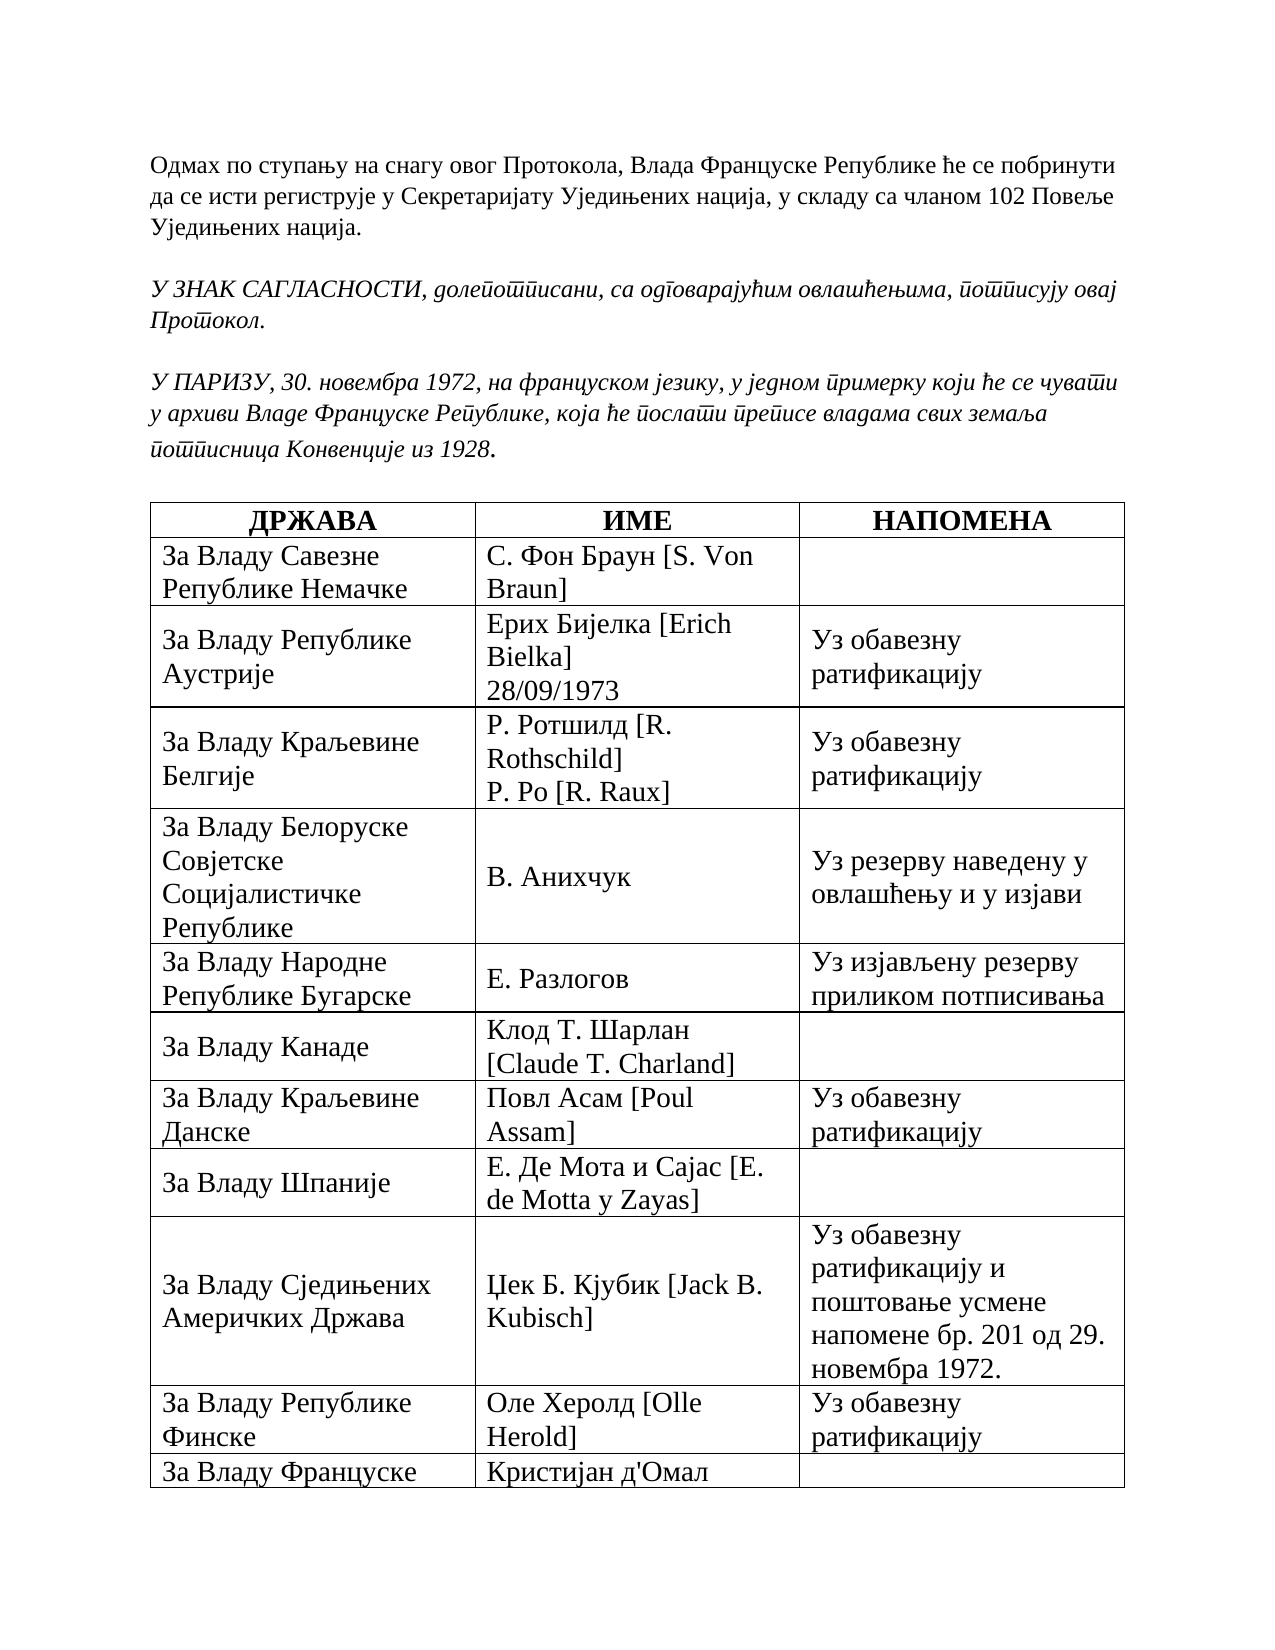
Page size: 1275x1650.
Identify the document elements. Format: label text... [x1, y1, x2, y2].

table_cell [476, 1454, 799, 1487]
table_cell Ерих Бијелка [Erich Bielka] 28/09/1973 [476, 606, 799, 706]
table_cell Уз обавезну ратификацију [800, 606, 1124, 706]
table_cell [800, 1149, 1124, 1216]
table_cell Р. Ротшилд [R. Rothschild] Р. Ро [R. Raux] [476, 708, 799, 808]
text У ПАРИЗУ, 30. новембра 1972, на француском језику, у једном примерку који ће се чувати у архиви Владе Француске Републике, која ће послати преписе владама свих земаља потписница Конвенције из 1928. [150, 367, 1125, 463]
table_cell Џек Б. Кјубик [Jack B. Kubisch] [476, 1217, 799, 1384]
table_header НАПОМЕНА [800, 503, 1124, 537]
text Одмах по ступању на снагу овог Протокола, Влада Француске Републике ће се побринути да се исти региструје у Секретаријату Уједињених нација, у складу са чланом 102 Повеље Уједињених нација. [150, 150, 1125, 241]
table_header ИМЕ [476, 503, 799, 537]
table_cell За Владу Краљевине Данске [151, 1081, 475, 1148]
table_cell За Владу Народне Републике Бугарске [151, 944, 475, 1011]
table_cell Клод Т. Шарлан [Claude T. Charland] [476, 1013, 799, 1079]
table_cell За Владу Шпаније [151, 1149, 475, 1216]
table_cell С. Фон Браун [S. Von Braun] [476, 538, 799, 605]
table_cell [151, 1454, 475, 1487]
table_cell За Владу Краљевине Белгије [151, 708, 475, 808]
table_cell За Владу Републике Финске [151, 1386, 475, 1453]
table_cell [800, 1454, 1124, 1487]
table_cell За Владу Сједињених Америчких Држава [151, 1217, 475, 1384]
table_cell Повл Асам [Poul Assam] [476, 1081, 799, 1148]
table_cell За Владу Савезне Републике Немачке [151, 538, 475, 605]
text У ЗНАК САГЛАСНОСТИ, долепотписани, са одговарајућим овлашћењима, потписују овај Протокол. [150, 274, 1125, 334]
table_cell Уз обавезну ратификацију [800, 1081, 1124, 1148]
table_cell Уз обавезну ратификацију и поштовање усмене напомене бр. 201 од 29. новембра 1972. [800, 1217, 1124, 1384]
table_cell Уз изјављену резерву приликом потписивања [800, 944, 1124, 1011]
table_cell Е. Разлогов [476, 944, 799, 1011]
table_cell Уз обавезну ратификацију [800, 1386, 1124, 1453]
table_cell Уз обавезну ратификацију [800, 708, 1124, 808]
table_cell Оле Херолд [Olle Herold] [476, 1386, 799, 1453]
table_cell За Владу Канаде [151, 1013, 475, 1079]
table_cell [800, 538, 1124, 605]
table_cell Е. Де Мота и Сајас [E. de Motta y Zayas] [476, 1149, 799, 1216]
table_cell За Владу Републике Аустрије [151, 606, 475, 706]
table_cell Уз резерву наведену у овлашћењу и у изјави [800, 809, 1124, 943]
table_cell [800, 1013, 1124, 1079]
table_cell В. Анихчук [476, 809, 799, 943]
table_header ДРЖАВА [151, 503, 475, 537]
table_cell За Владу Белоруске Совјетске Социјалистичке Републике [151, 809, 475, 943]
